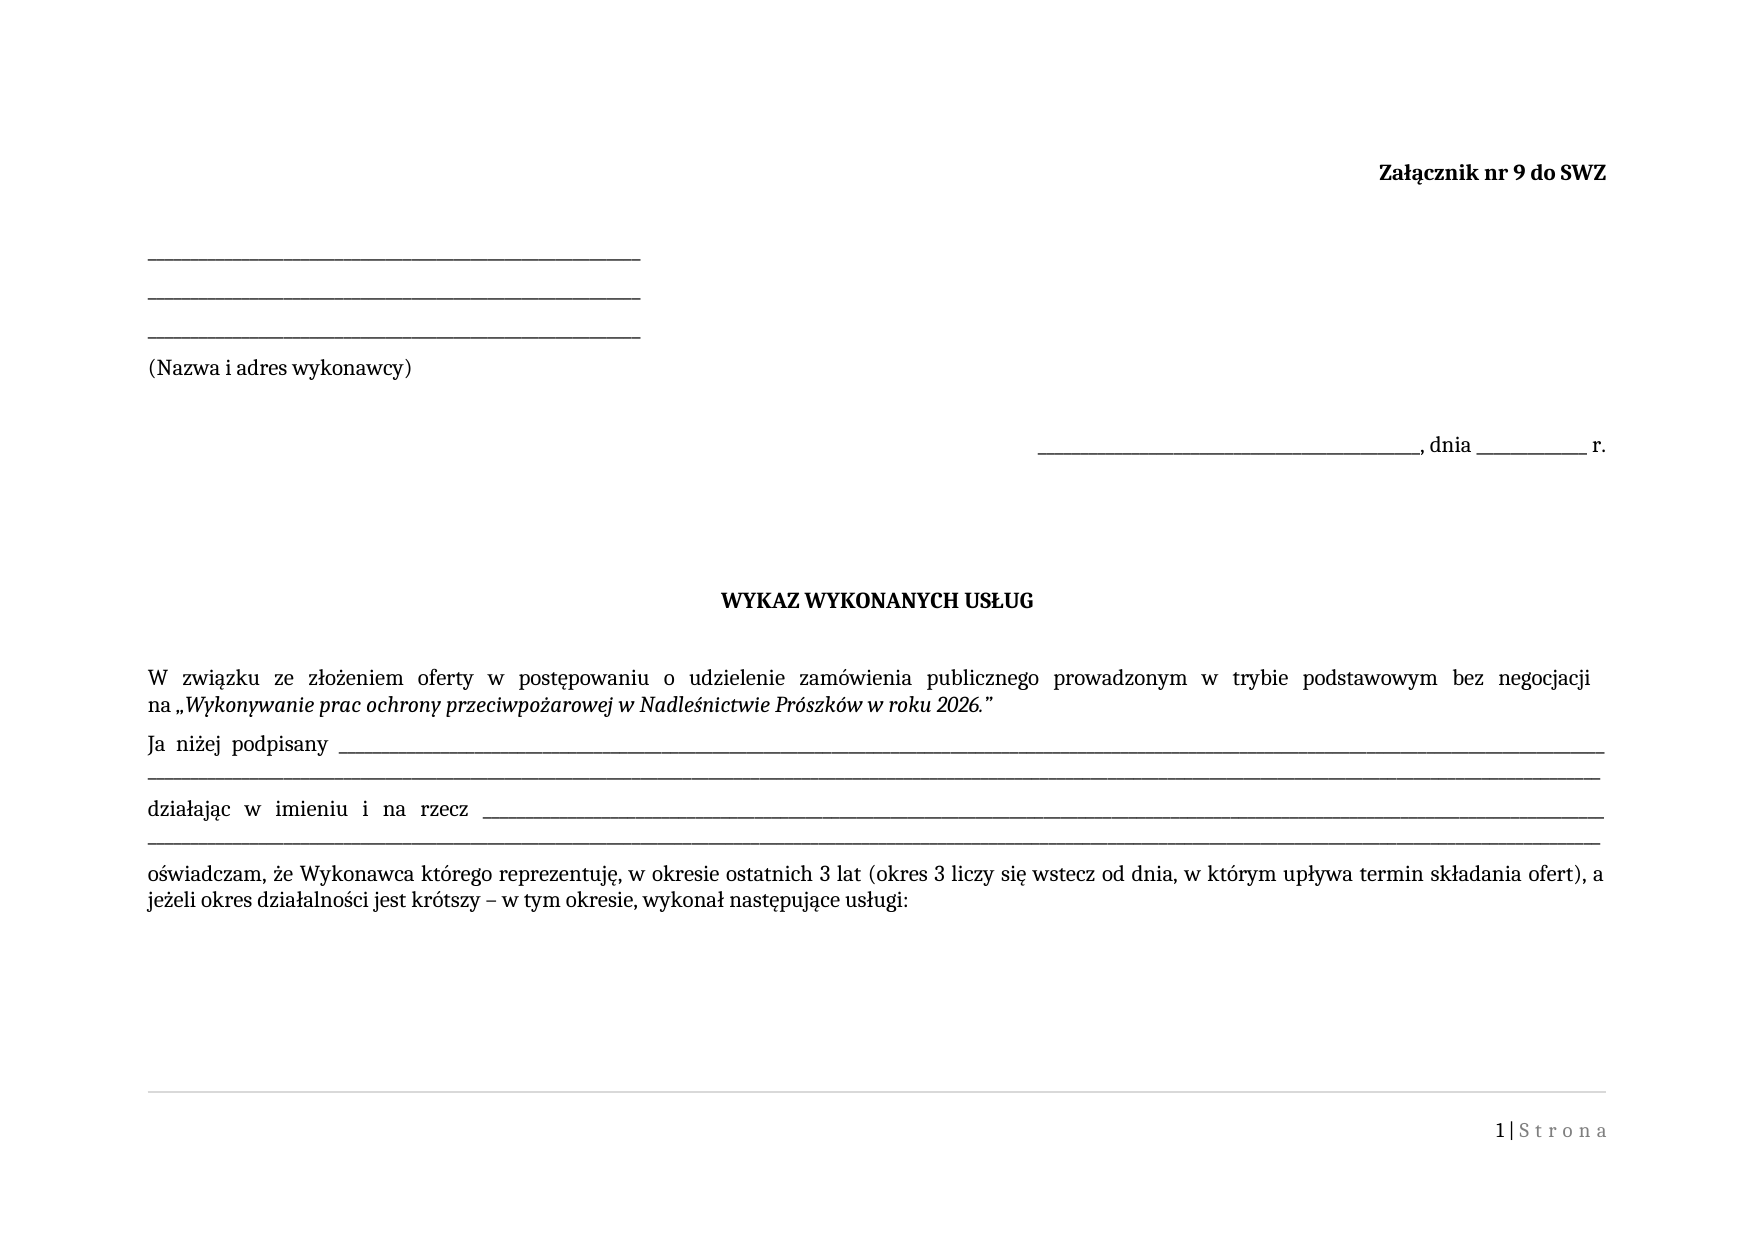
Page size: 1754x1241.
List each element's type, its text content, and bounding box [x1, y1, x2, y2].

text (Nazwa i adres wykonawcy) [148, 354, 1606, 381]
text Załącznik nr 9 do SWZ [148, 160, 1606, 186]
text __________________________________________________________ [148, 277, 1606, 303]
text WYKAZ WYKONANYCH USŁUG [148, 587, 1606, 614]
text oświadczam, że Wykonawca którego reprezentuję, w okresie ostatnich 3 lat (okres 3 liczy się wstecz od dnia, w którym upływa termin składania ofert), a jeżeli okres działalności jest krótszy – w tym okresie, wykonał następujące usługi: [148, 861, 1606, 913]
text __________________________________________________________ [148, 238, 1606, 264]
text _____________________________________________, dnia _____________ r. [148, 432, 1606, 458]
text __________________________________________________________ [148, 316, 1606, 342]
text działając w imieniu i na rzecz ____________________________________________________________________________________________________________________________________ ___________________________________________________________________________________________________________________________________________________________________________ [148, 796, 1606, 848]
text Ja niżej podpisany _____________________________________________________________________________________________________________________________________________________ ___________________________________________________________________________________________________________________________________________________________________________ [148, 730, 1606, 783]
text W związku ze złożeniem oferty w postępowaniu o udzielenie zamówienia publicznego prowadzonym w trybie podstawowym bez negocjacji na „Wykonywanie prac ochrony przeciwpożarowej w Nadleśnictwie Prószków w roku 2026.” [148, 665, 1606, 718]
